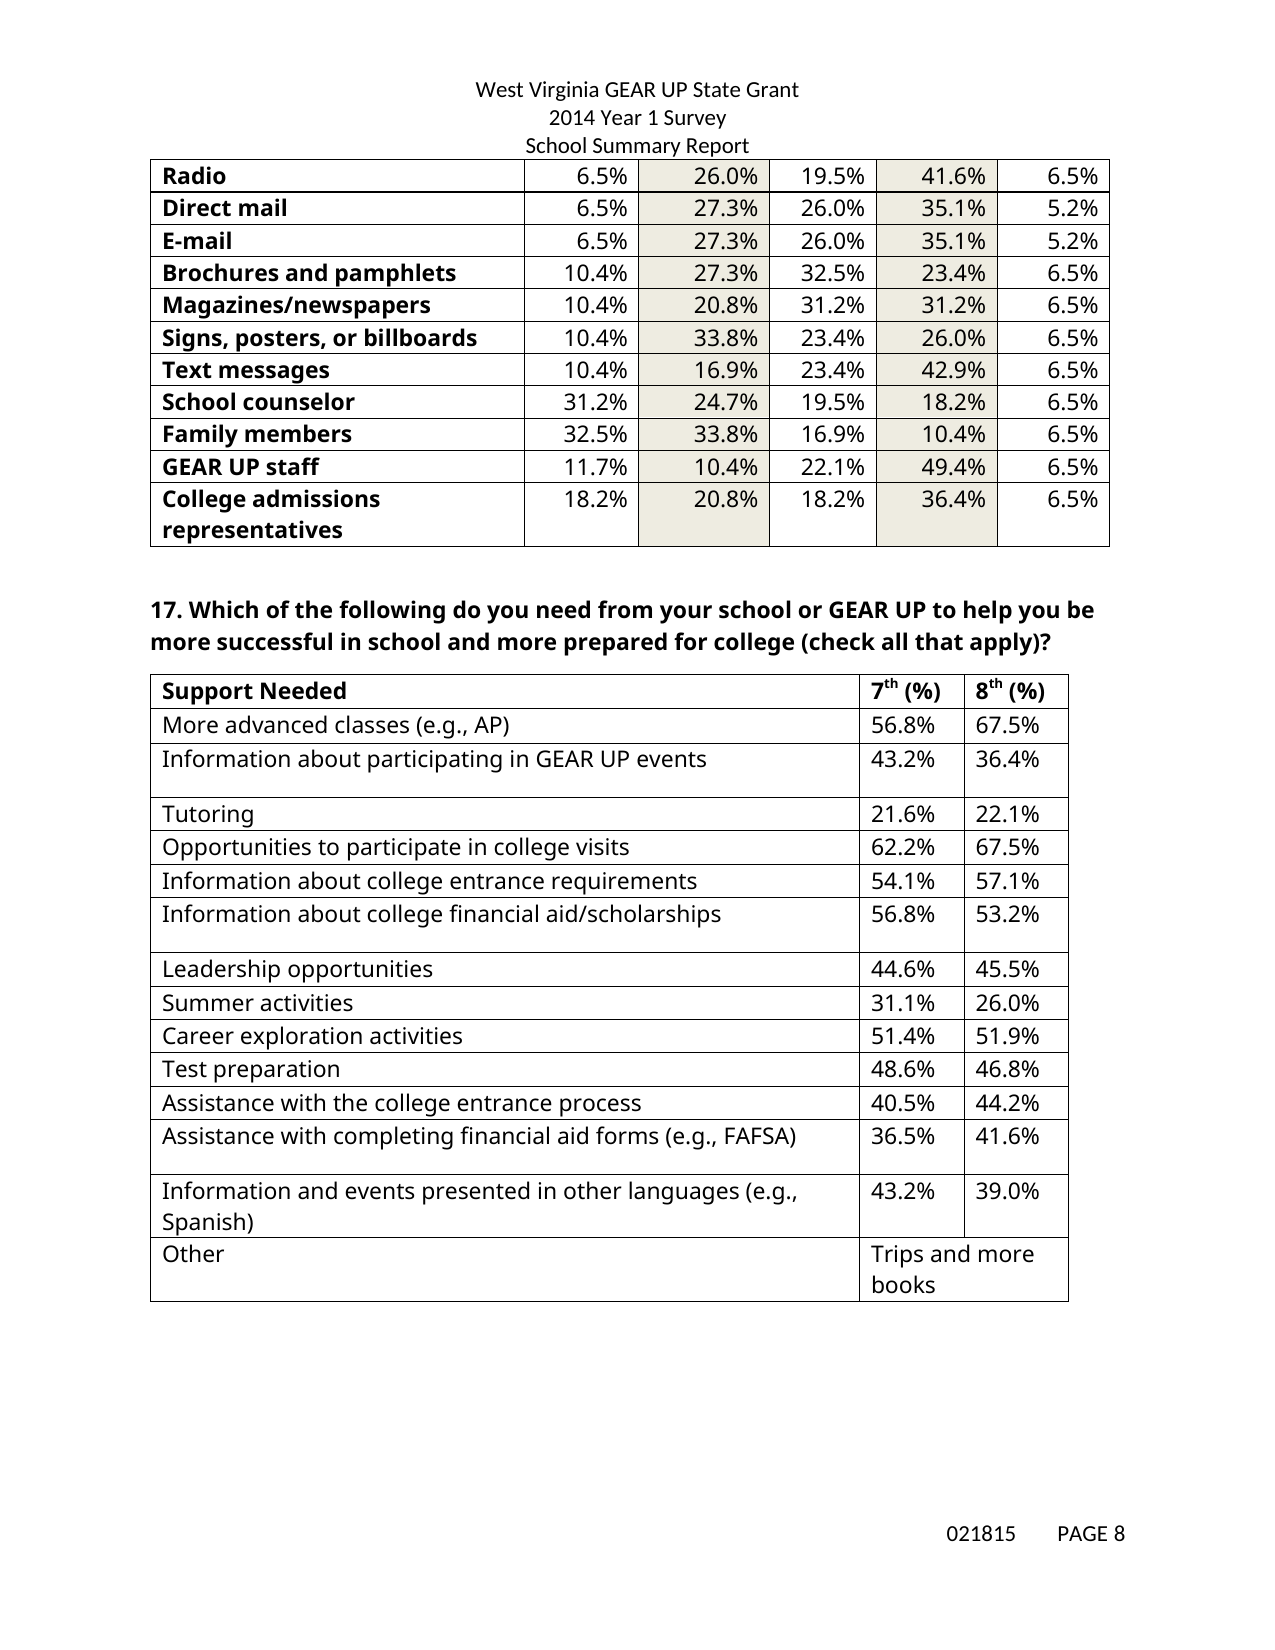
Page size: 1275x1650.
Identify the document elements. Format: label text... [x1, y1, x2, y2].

table_cell 33.8% [639, 419, 769, 450]
table_cell 41.6% [877, 160, 997, 191]
table_cell 43.2% [860, 1175, 964, 1237]
table_cell 24.7% [639, 386, 769, 417]
table_header 8th (%) [965, 675, 1068, 708]
table_cell 6.5% [998, 160, 1109, 191]
table_cell 62.2% [860, 831, 964, 864]
table_cell 10.4% [639, 451, 769, 482]
table_header Support Needed [151, 675, 859, 708]
table_cell 10.4% [525, 289, 638, 321]
table_cell Signs, posters, or billboards [151, 322, 524, 353]
table_cell Information and events presented in other languages (e.g., Spanish) [151, 1175, 859, 1237]
table_cell More advanced classes (e.g., AP) [151, 709, 859, 742]
table_cell 35.1% [877, 193, 997, 224]
table_cell 26.0% [639, 160, 769, 191]
table_cell 6.5% [525, 225, 638, 256]
table_cell 27.3% [639, 257, 769, 288]
table_cell 5.2% [998, 225, 1109, 256]
table_cell 21.6% [860, 798, 964, 830]
table_cell School counselor [151, 386, 524, 417]
table_cell 6.5% [998, 483, 1109, 546]
table_cell 6.5% [998, 257, 1109, 288]
table_cell 26.0% [877, 322, 997, 353]
table_cell Career exploration activities [151, 1020, 859, 1052]
table_cell Brochures and pamphlets [151, 257, 524, 288]
table_cell 6.5% [525, 160, 638, 191]
table_cell 53.2% [965, 898, 1068, 952]
table_cell 26.0% [770, 225, 876, 256]
table_cell 6.5% [998, 451, 1109, 482]
table_cell 22.1% [770, 451, 876, 482]
table_cell 67.5% [965, 709, 1068, 742]
table_cell Trips and more books [860, 1238, 1068, 1301]
table_cell 11.7% [525, 451, 638, 482]
table_cell 27.3% [639, 225, 769, 256]
table_cell 49.4% [877, 451, 997, 482]
table_cell 23.4% [770, 322, 876, 353]
table_cell GEAR UP staff [151, 451, 524, 482]
table_cell 6.5% [998, 354, 1109, 385]
table_cell Summer activities [151, 987, 859, 1019]
table_cell 23.4% [877, 257, 997, 288]
table_cell 33.8% [639, 322, 769, 353]
table_cell 10.4% [525, 322, 638, 353]
table_cell 6.5% [998, 386, 1109, 417]
table_cell Opportunities to participate in college visits [151, 831, 859, 864]
table_cell E-mail [151, 225, 524, 256]
table_cell Text messages [151, 354, 524, 385]
table_cell Direct mail [151, 193, 524, 224]
table_cell 27.3% [639, 193, 769, 224]
table_cell 36.5% [860, 1120, 964, 1174]
table_cell 36.4% [877, 483, 997, 546]
table_cell 10.4% [525, 354, 638, 385]
table_cell 57.1% [965, 865, 1068, 897]
table_cell 10.4% [877, 419, 997, 450]
table_cell 31.2% [877, 289, 997, 321]
table_cell 5.2% [998, 193, 1109, 224]
table_cell 20.8% [639, 483, 769, 546]
table_cell 48.6% [860, 1053, 964, 1086]
table_cell Family members [151, 419, 524, 450]
table_cell Tutoring [151, 798, 859, 830]
table_cell 31.2% [525, 386, 638, 417]
table_header 7th (%) [860, 675, 964, 708]
table_cell 23.4% [770, 354, 876, 385]
table_cell 6.5% [998, 322, 1109, 353]
table_cell 39.0% [965, 1175, 1068, 1237]
table_cell 26.0% [770, 193, 876, 224]
table_cell 19.5% [770, 160, 876, 191]
table_cell 45.5% [965, 953, 1068, 986]
table_cell 54.1% [860, 865, 964, 897]
table_cell 32.5% [525, 419, 638, 450]
table_cell 41.6% [965, 1120, 1068, 1174]
table_cell Radio [151, 160, 524, 191]
table_cell 51.9% [965, 1020, 1068, 1052]
table_cell 56.8% [860, 709, 964, 742]
table_cell 31.1% [860, 987, 964, 1019]
table_cell 18.2% [770, 483, 876, 546]
table_cell 44.6% [860, 953, 964, 986]
table_cell Assistance with completing financial aid forms (e.g., FAFSA) [151, 1120, 859, 1174]
table_cell 19.5% [770, 386, 876, 417]
table_cell 56.8% [860, 898, 964, 952]
table_cell College admissions representatives [151, 483, 524, 546]
table_cell 46.8% [965, 1053, 1068, 1086]
table_cell 6.5% [525, 193, 638, 224]
table_cell 32.5% [770, 257, 876, 288]
table_cell Information about college financial aid/scholarships [151, 898, 859, 952]
table_cell Magazines/newspapers [151, 289, 524, 321]
table_cell 40.5% [860, 1087, 964, 1119]
table_cell 42.9% [877, 354, 997, 385]
text 17. Which of the following do you need from your school or GEAR UP to help you be more successful in school and more prepared for college (check all that apply)? [150, 594, 1125, 657]
table_cell 18.2% [877, 386, 997, 417]
table_cell 20.8% [639, 289, 769, 321]
table_cell Leadership opportunities [151, 953, 859, 986]
table_cell 67.5% [965, 831, 1068, 864]
table_cell 6.5% [998, 419, 1109, 450]
table_cell 26.0% [965, 987, 1068, 1019]
table_cell 51.4% [860, 1020, 964, 1052]
table_cell 43.2% [860, 744, 964, 797]
table_cell Test preparation [151, 1053, 859, 1086]
table_cell Information about college entrance requirements [151, 865, 859, 897]
table_cell Assistance with the college entrance process [151, 1087, 859, 1119]
table_cell 44.2% [965, 1087, 1068, 1119]
table_cell 31.2% [770, 289, 876, 321]
table_cell 6.5% [998, 289, 1109, 321]
table_cell 16.9% [639, 354, 769, 385]
table_cell Other [151, 1238, 859, 1301]
table_cell 36.4% [965, 744, 1068, 797]
table_cell 22.1% [965, 798, 1068, 830]
table_cell 16.9% [770, 419, 876, 450]
table_cell Information about participating in GEAR UP events [151, 744, 859, 797]
table_cell 10.4% [525, 257, 638, 288]
table_cell 35.1% [877, 225, 997, 256]
table_cell 18.2% [525, 483, 638, 546]
